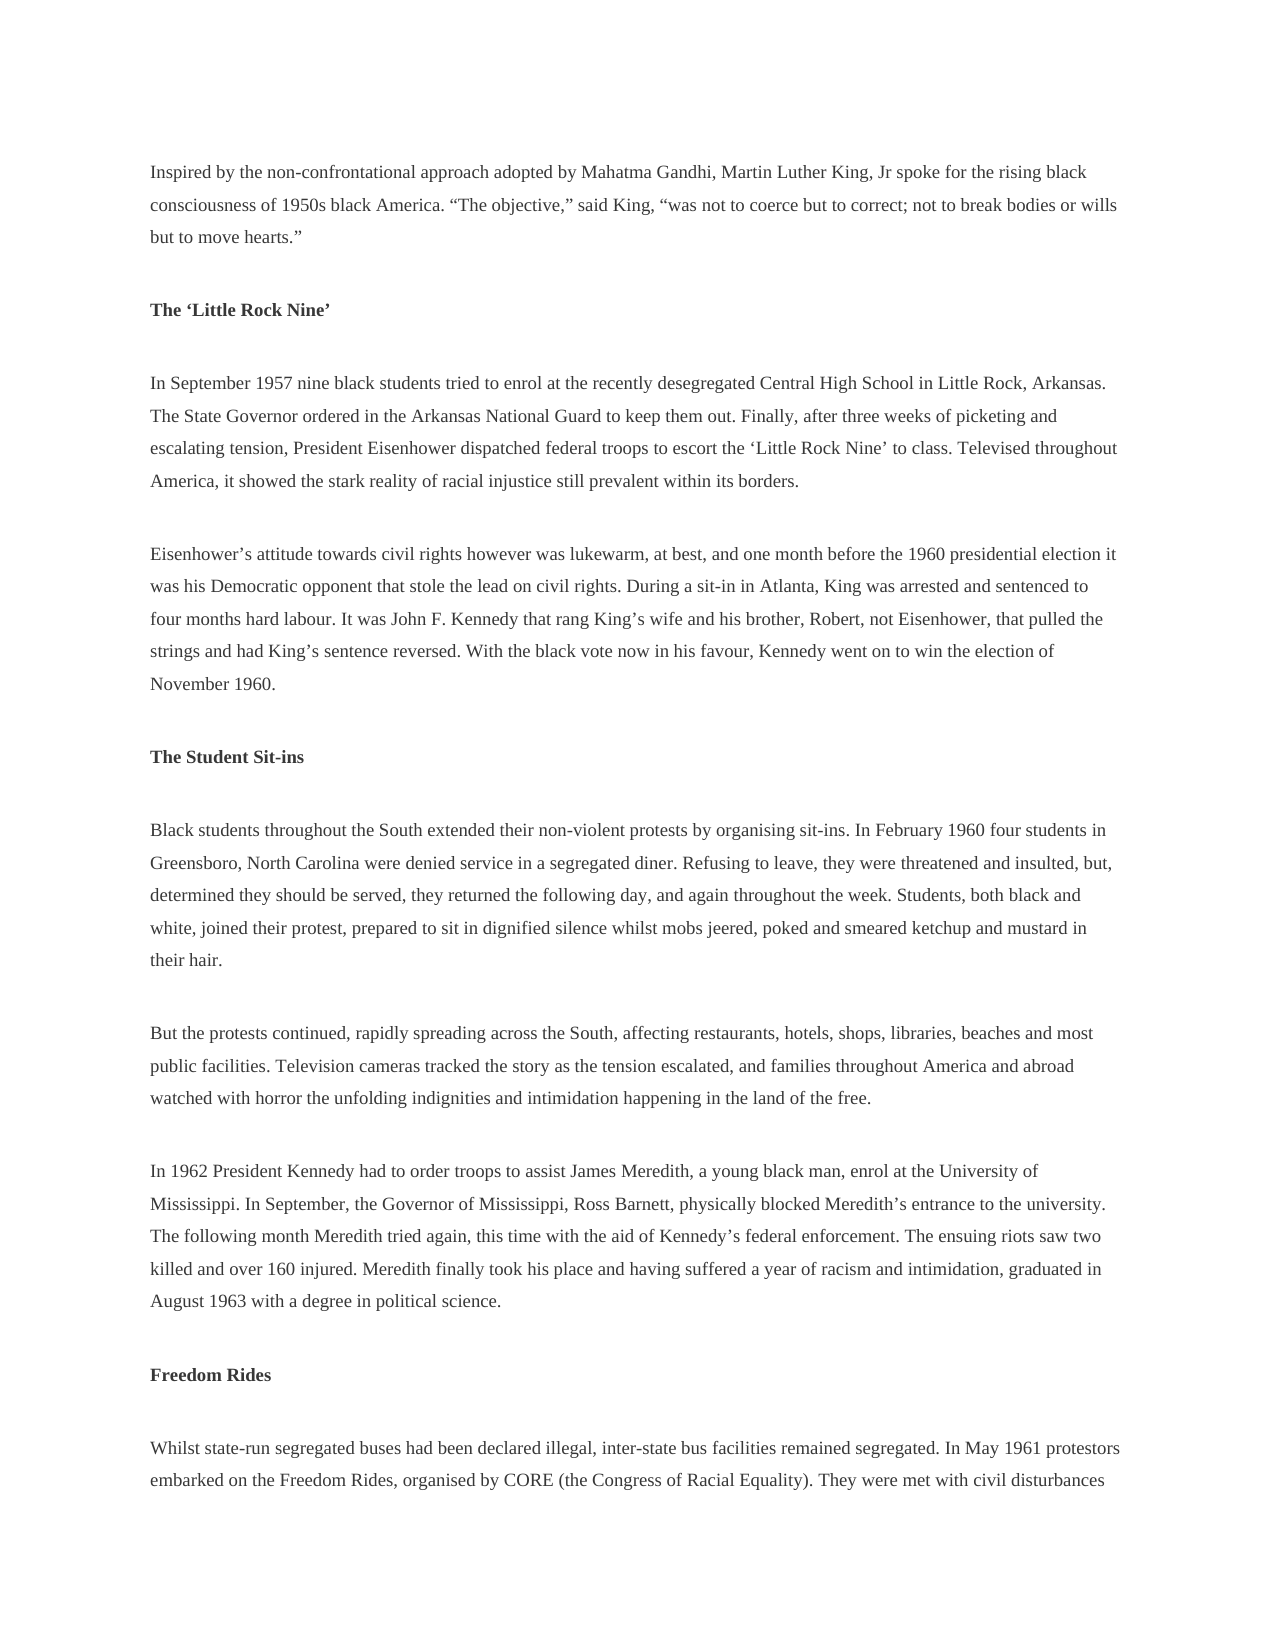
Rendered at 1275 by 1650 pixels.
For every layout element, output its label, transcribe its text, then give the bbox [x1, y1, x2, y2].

text But the protests continued, rapidly spreading across the South, affecting restaurants, hotels, shops, libraries, beaches and most public facilities. Television cameras tracked the story as the tension escalated, and families throughout America and abroad watched with horror the unfolding indignities and intimidation happening in the land of the free. [150, 1011, 1125, 1109]
text Freedom Rides [150, 1352, 1125, 1385]
text Eisenhower’s attitude towards civil rights however was lukewarm, at best, and one month before the 1960 presidential election it was his Democratic opponent that stole the lead on civil rights. During a sit-in in Atlanta, King was arrested and sentenced to four months hard labour. It was John F. Kennedy that rang King’s wife and his brother, Robert, not Eisenhower, that pulled the strings and had King’s sentence reversed. With the black vote now in his favour, Kennedy went on to win the election of November 1960. [150, 532, 1125, 694]
text The ‘Little Rock Nine’ [150, 288, 1125, 321]
text In September 1957 nine black students tried to enrol at the recently desegregated Central High School in Little Rock, Arkansas. The State Governor ordered in the Arkansas National Guard to keep them out. Finally, after three weeks of picketing and escalating tension, President Eisenhower dispatched federal troops to escort the ‘Little Rock Nine’ to class. Televised throughout America, it showed the stark reality of racial injustice still prevalent within its borders. [150, 361, 1125, 491]
text The Student Sit-ins [150, 735, 1125, 767]
text Inspired by the non-confrontational approach adopted by Mahatma Gandhi, Martin Luther King, Jr spoke for the rising black consciousness of 1950s black America. “The objective,” said King, “was not to coerce but to correct; not to break bodies or wills but to move hearts.” [150, 150, 1125, 247]
text In 1962 President Kennedy had to order troops to assist James Meredith, a young black man, enrol at the University of Mississippi. In September, the Governor of Mississippi, Ross Barnett, physically blocked Meredith’s entrance to the university. The following month Meredith tried again, this time with the aid of Kennedy’s federal enforcement. The ensuing riots saw two killed and over 160 injured. Meredith finally took his place and having suffered a year of racism and intimidation, graduated in August 1963 with a degree in political science. [150, 1149, 1125, 1312]
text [150, 1426, 1125, 1491]
text Black students throughout the South extended their non-violent protests by organising sit-ins. In February 1960 four students in Greensboro, North Carolina were denied service in a segregated diner. Refusing to leave, they were threatened and insulted, but, determined they should be served, they returned the following day, and again throughout the week. Students, both black and white, joined their protest, prepared to sit in dignified silence whilst mobs jeered, poked and smeared ketchup and mustard in their hair. [150, 808, 1125, 971]
